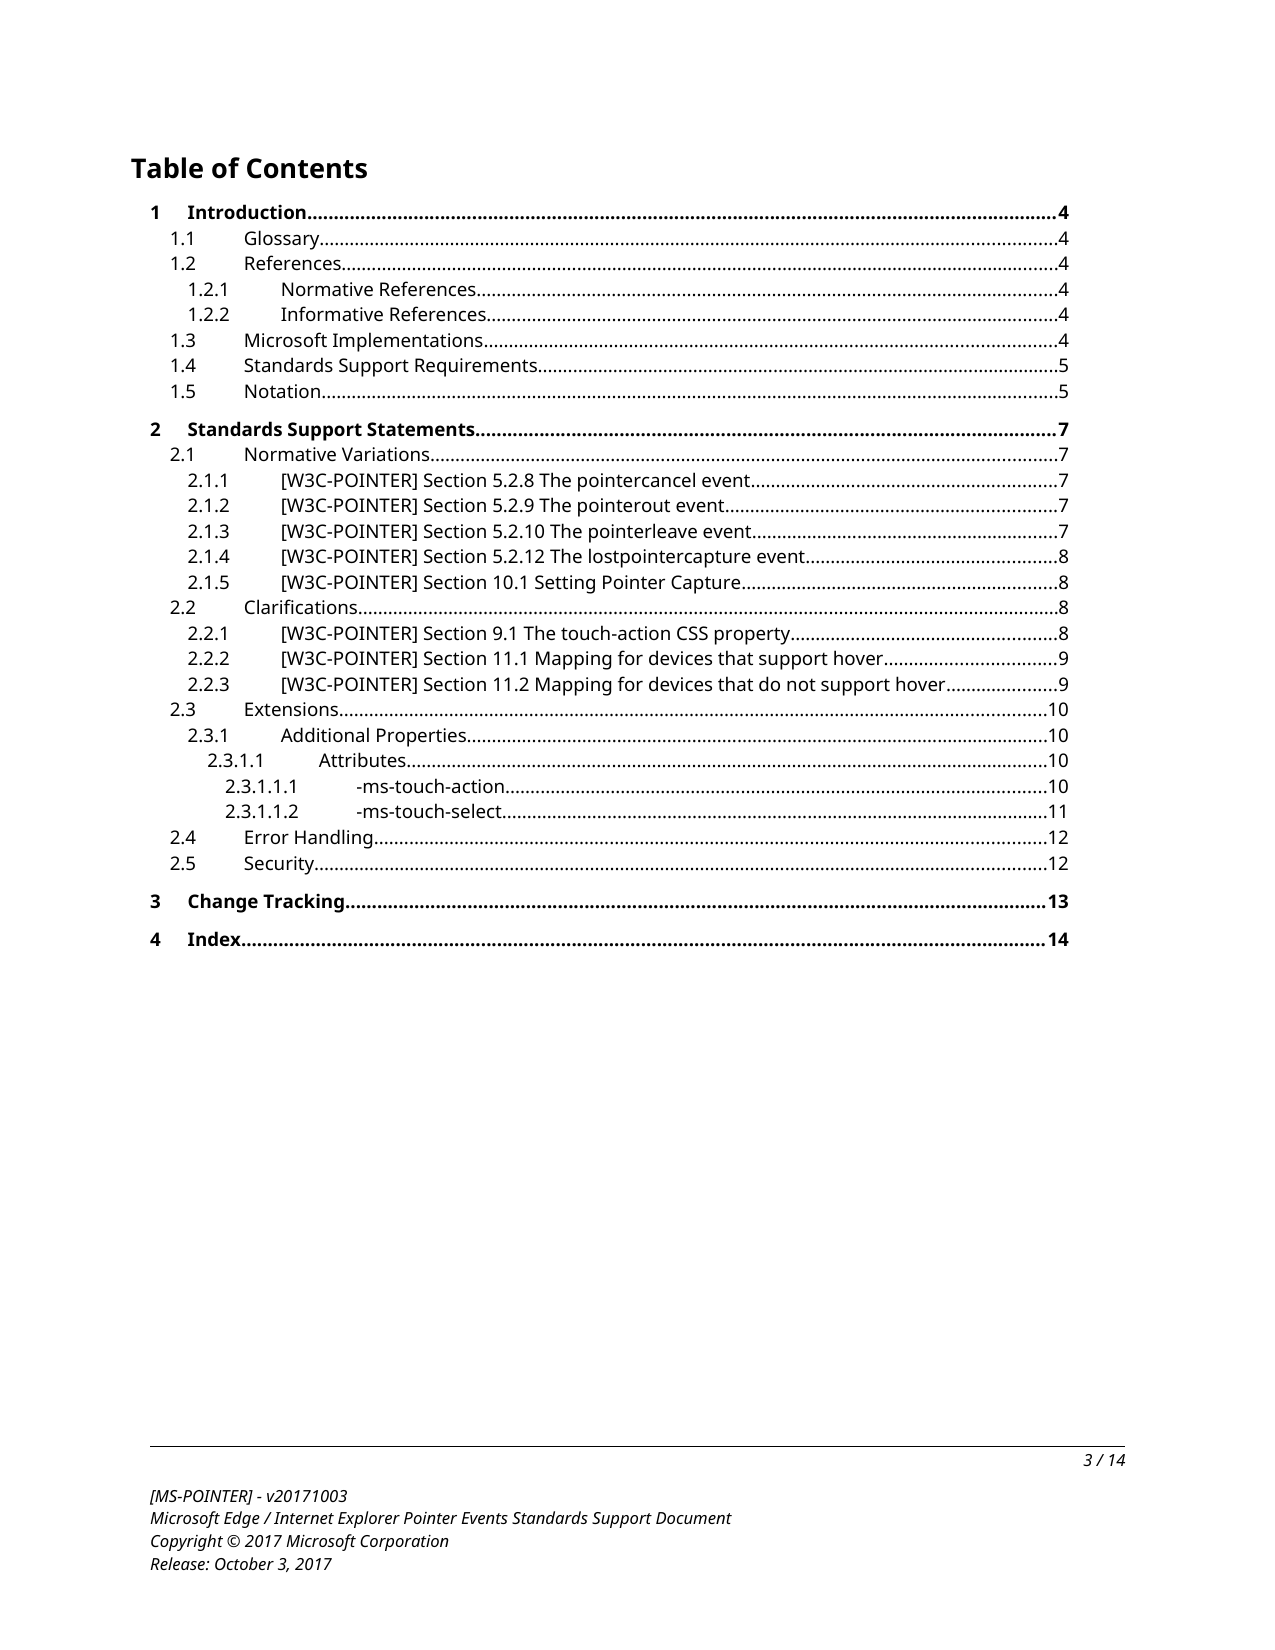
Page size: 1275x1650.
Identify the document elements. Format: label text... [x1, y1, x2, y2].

text 1.2.2 Informative References 4 [187, 301, 1078, 327]
text 1.5 Notation 5 [169, 378, 1078, 403]
text 2.3.1.1.1 -ms-touch-action 10 [225, 773, 1078, 799]
text 2.1.1 [W3C-POINTER] Section 5.2.8 The pointercancel event 7 [187, 467, 1078, 493]
text 2.2 Clarifications 8 [169, 595, 1078, 620]
text 2.1.2 [W3C-POINTER] Section 5.2.9 The pointerout event 7 [187, 493, 1078, 518]
text 1.3 Microsoft Implementations 4 [169, 327, 1078, 352]
text 2.3.1.1 Attributes 10 [207, 748, 1078, 773]
text 1.4 Standards Support Requirements 5 [169, 352, 1078, 378]
text 2.3 Extensions 10 [169, 697, 1078, 722]
text 2.2.3 [W3C-POINTER] Section 11.2 Mapping for devices that do not support hover 9 [187, 671, 1078, 697]
text 2.3.1.1.2 -ms-touch-select 11 [225, 799, 1078, 824]
text 2.1.5 [W3C-POINTER] Section 10.1 Setting Pointer Capture 8 [187, 569, 1078, 595]
subtitle Table of Contents [131, 150, 1125, 187]
text 4 Index 14 [150, 926, 1078, 951]
text 1.2 References 4 [169, 250, 1078, 276]
text 1.2.1 Normative References 4 [187, 276, 1078, 301]
text 1.1 Glossary 4 [169, 225, 1078, 250]
text 2.1.4 [W3C-POINTER] Section 5.2.12 The lostpointercapture event 8 [187, 544, 1078, 569]
text 2.2.1 [W3C-POINTER] Section 9.1 The touch-action CSS property 8 [187, 620, 1078, 646]
text 2 Standards Support Statements 7 [150, 416, 1078, 442]
text 2.2.2 [W3C-POINTER] Section 11.1 Mapping for devices that support hover 9 [187, 646, 1078, 671]
text 3 Change Tracking 13 [150, 888, 1078, 913]
text 2.5 Security 12 [169, 850, 1078, 875]
text 2.1.3 [W3C-POINTER] Section 5.2.10 The pointerleave event 7 [187, 518, 1078, 544]
text 2.3.1 Additional Properties 10 [187, 722, 1078, 748]
text 1 Introduction 4 [150, 199, 1078, 225]
text 2.1 Normative Variations 7 [169, 442, 1078, 467]
text 2.4 Error Handling 12 [169, 824, 1078, 850]
